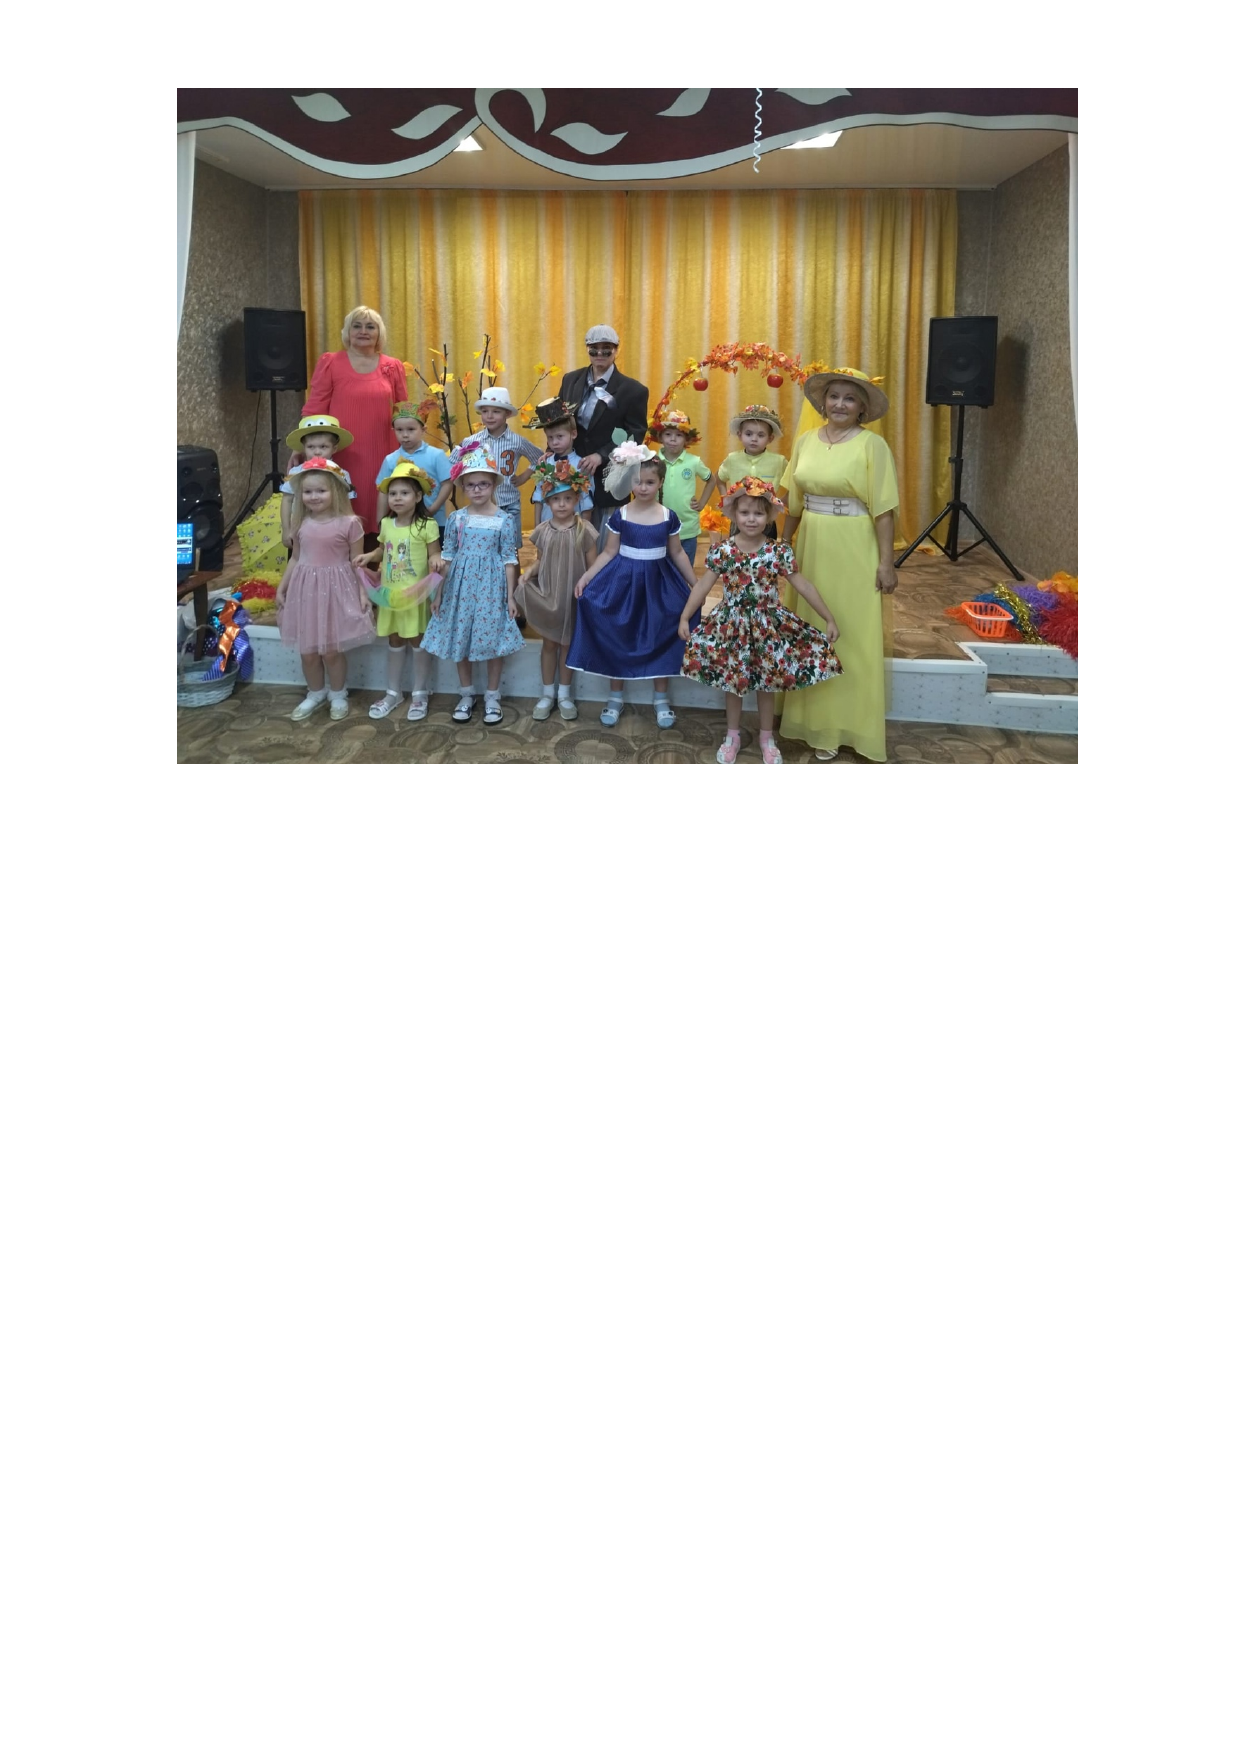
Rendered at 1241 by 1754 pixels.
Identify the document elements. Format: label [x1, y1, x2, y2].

picture [177, 88, 1078, 764]
